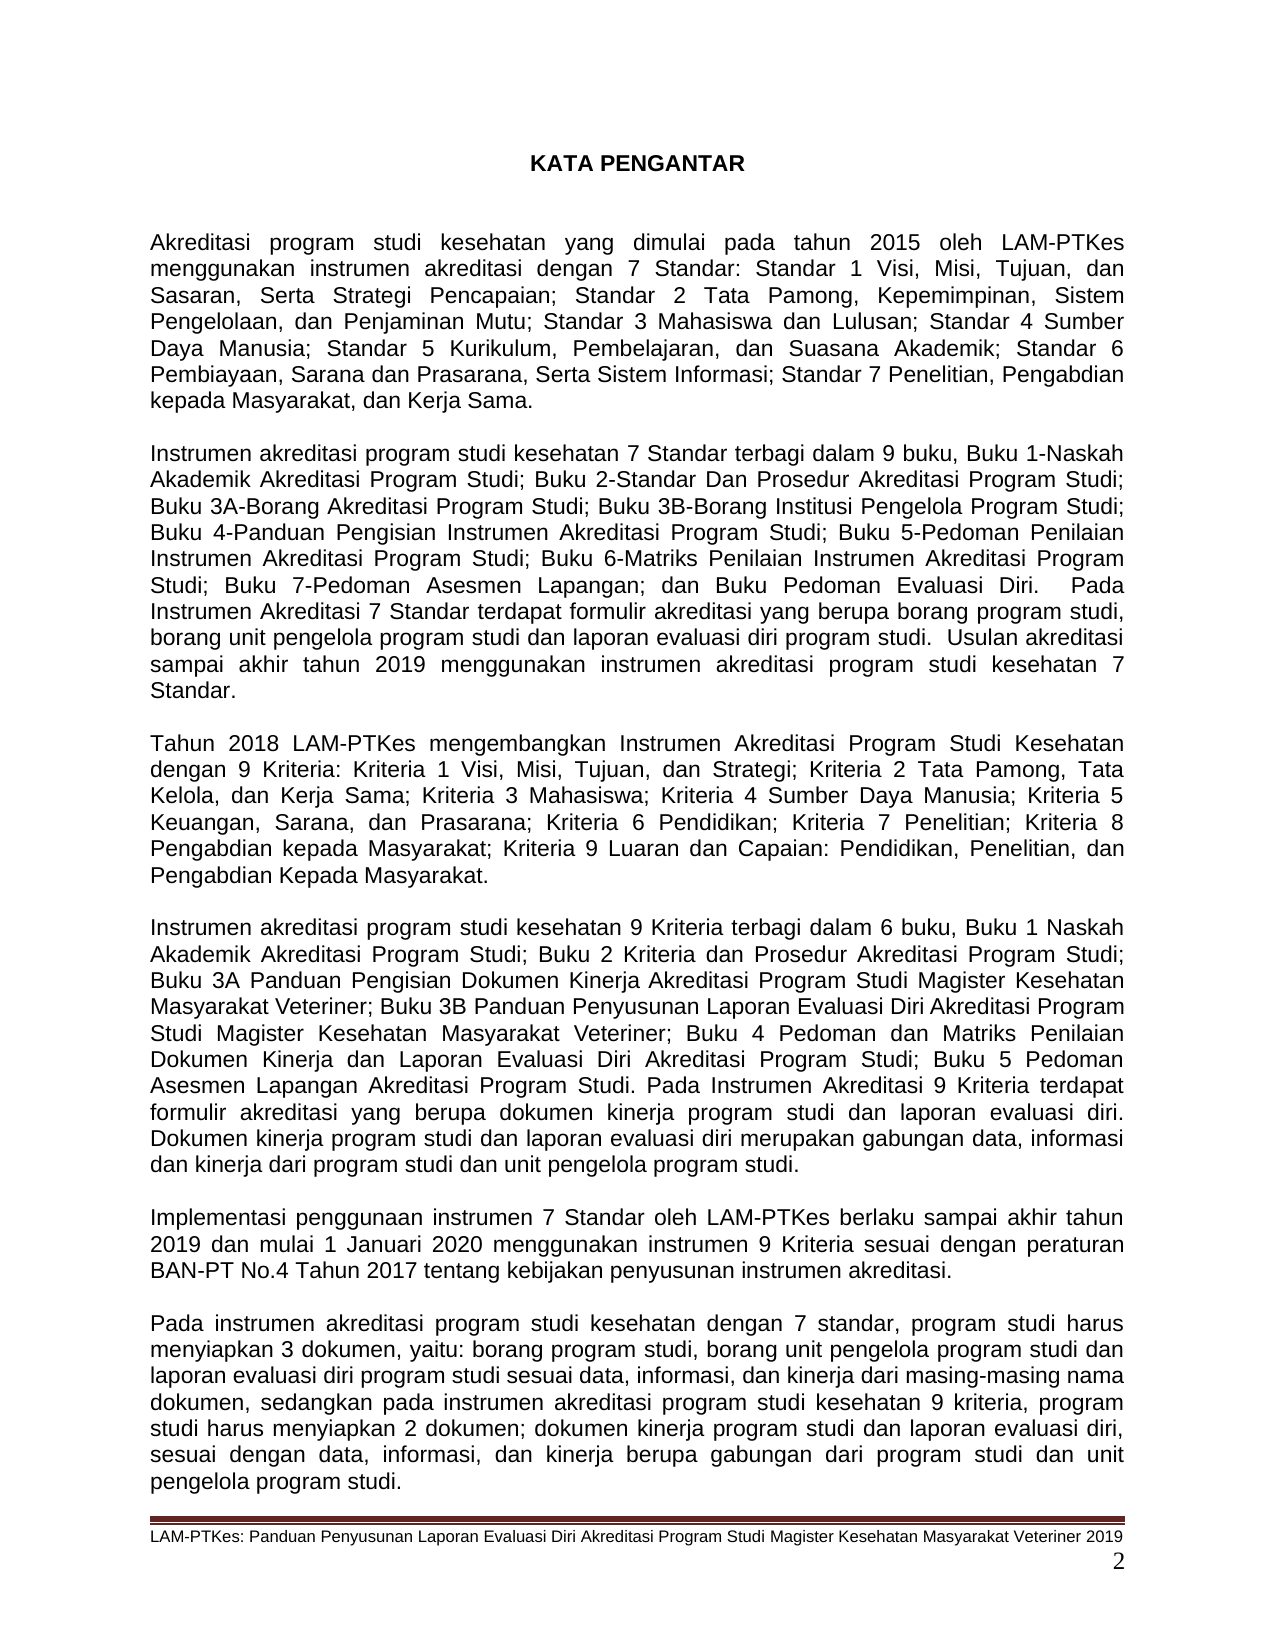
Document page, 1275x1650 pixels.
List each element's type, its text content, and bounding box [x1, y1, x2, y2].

text Instrumen akreditasi program studi kesehatan 7 Standar terbagi dalam 9 buku, Buku 1-Naskah Akademik Akreditasi Program Studi; Buku 2-Standar Dan Prosedur Akreditasi Program Studi; Buku 3A-Borang Akreditasi Program Studi; Buku 3B-Borang Institusi Pengelola Program Studi; Buku 4-Panduan Pengisian Instrumen Akreditasi Program Studi; Buku 5-Pedoman Penilaian Instrumen Akreditasi Program Studi; Buku 6-Matriks Penilaian Instrumen Akreditasi Program Studi; Buku 7-Pedoman Asesmen Lapangan; dan Buku Pedoman Evaluasi Diri. Pada Instrumen Akreditasi 7 Standar terdapat formulir akreditasi yang berupa borang program studi, borang unit pengelola program studi dan laporan evaluasi diri program studi. Usulan akreditasi sampai akhir tahun 2019 menggunakan instrumen akreditasi program studi kesehatan 7 Standar. [150, 440, 1125, 703]
text Akreditasi program studi kesehatan yang dimulai pada tahun 2015 oleh LAM-PTKes menggunakan instrumen akreditasi dengan 7 Standar: Standar 1 Visi, Misi, Tujuan, dan Sasaran, Serta Strategi Pencapaian; Standar 2 Tata Pamong, Kepemimpinan, Sistem Pengelolaan, dan Penjaminan Mutu; Standar 3 Mahasiswa dan Lulusan; Standar 4 Sumber Daya Manusia; Standar 5 Kurikulum, Pembelajaran, dan Suasana Akademik; Standar 6 Pembiayaan, Sarana dan Prasarana, Serta Sistem Informasi; Standar 7 Penelitian, Pengabdian kepada Masyarakat, dan Kerja Sama. [150, 229, 1125, 413]
text Implementasi penggunaan instrumen 7 Standar oleh LAM-PTKes berlaku sampai akhir tahun 2019 dan mulai 1 Januari 2020 menggunakan instrumen 9 Kriteria sesuai dengan peraturan BAN-PT No.4 Tahun 2017 tentang kebijakan penyusunan instrumen akreditasi. [150, 1204, 1125, 1283]
subtitle KATA PENGANTAR [150, 150, 1125, 176]
text Pada instrumen akreditasi program studi kesehatan dengan 7 standar, program studi harus menyiapkan 3 dokumen, yaitu: borang program studi, borang unit pengelola program studi dan laporan evaluasi diri program studi sesuai data, informasi, dan kinerja dari masing-masing nama dokumen, sedangkan pada instrumen akreditasi program studi kesehatan 9 kriteria, program studi harus menyiapkan 2 dokumen; dokumen kinerja program studi dan laporan evaluasi diri, sesuai dengan data, informasi, dan kinerja berupa gabungan dari program studi dan unit pengelola program studi. [150, 1309, 1125, 1494]
text Tahun 2018 LAM-PTKes mengembangkan Instrumen Akreditasi Program Studi Kesehatan dengan 9 Kriteria: Kriteria 1 Visi, Misi, Tujuan, dan Strategi; Kriteria 2 Tata Pamong, Tata Kelola, dan Kerja Sama; Kriteria 3 Mahasiswa; Kriteria 4 Sumber Daya Manusia; Kriteria 5 Keuangan, Sarana, dan Prasarana; Kriteria 6 Pendidikan; Kriteria 7 Penelitian; Kriteria 8 Pengabdian kepada Masyarakat; Kriteria 9 Luaran dan Capaian: Pendidikan, Penelitian, dan Pengabdian Kepada Masyarakat. [150, 730, 1125, 888]
text Instrumen akreditasi program studi kesehatan 9 Kriteria terbagi dalam 6 buku, Buku 1 Naskah Akademik Akreditasi Program Studi; Buku 2 Kriteria dan Prosedur Akreditasi Program Studi; Buku 3A Panduan Pengisian Dokumen Kinerja Akreditasi Program Studi Magister Kesehatan Masyarakat Veteriner; Buku 3B Panduan Penyusunan Laporan Evaluasi Diri Akreditasi Program Studi Magister Kesehatan Masyarakat Veteriner; Buku 4 Pedoman dan Matriks Penilaian Dokumen Kinerja dan Laporan Evaluasi Diri Akreditasi Program Studi; Buku 5 Pedoman Asesmen Lapangan Akreditasi Program Studi. Pada Instrumen Akreditasi 9 Kriteria terdapat formulir akreditasi yang berupa dokumen kinerja program studi dan laporan evaluasi diri. Dokumen kinerja program studi dan laporan evaluasi diri merupakan gabungan data, informasi dan kinerja dari program studi dan unit pengelola program studi. [150, 914, 1125, 1178]
